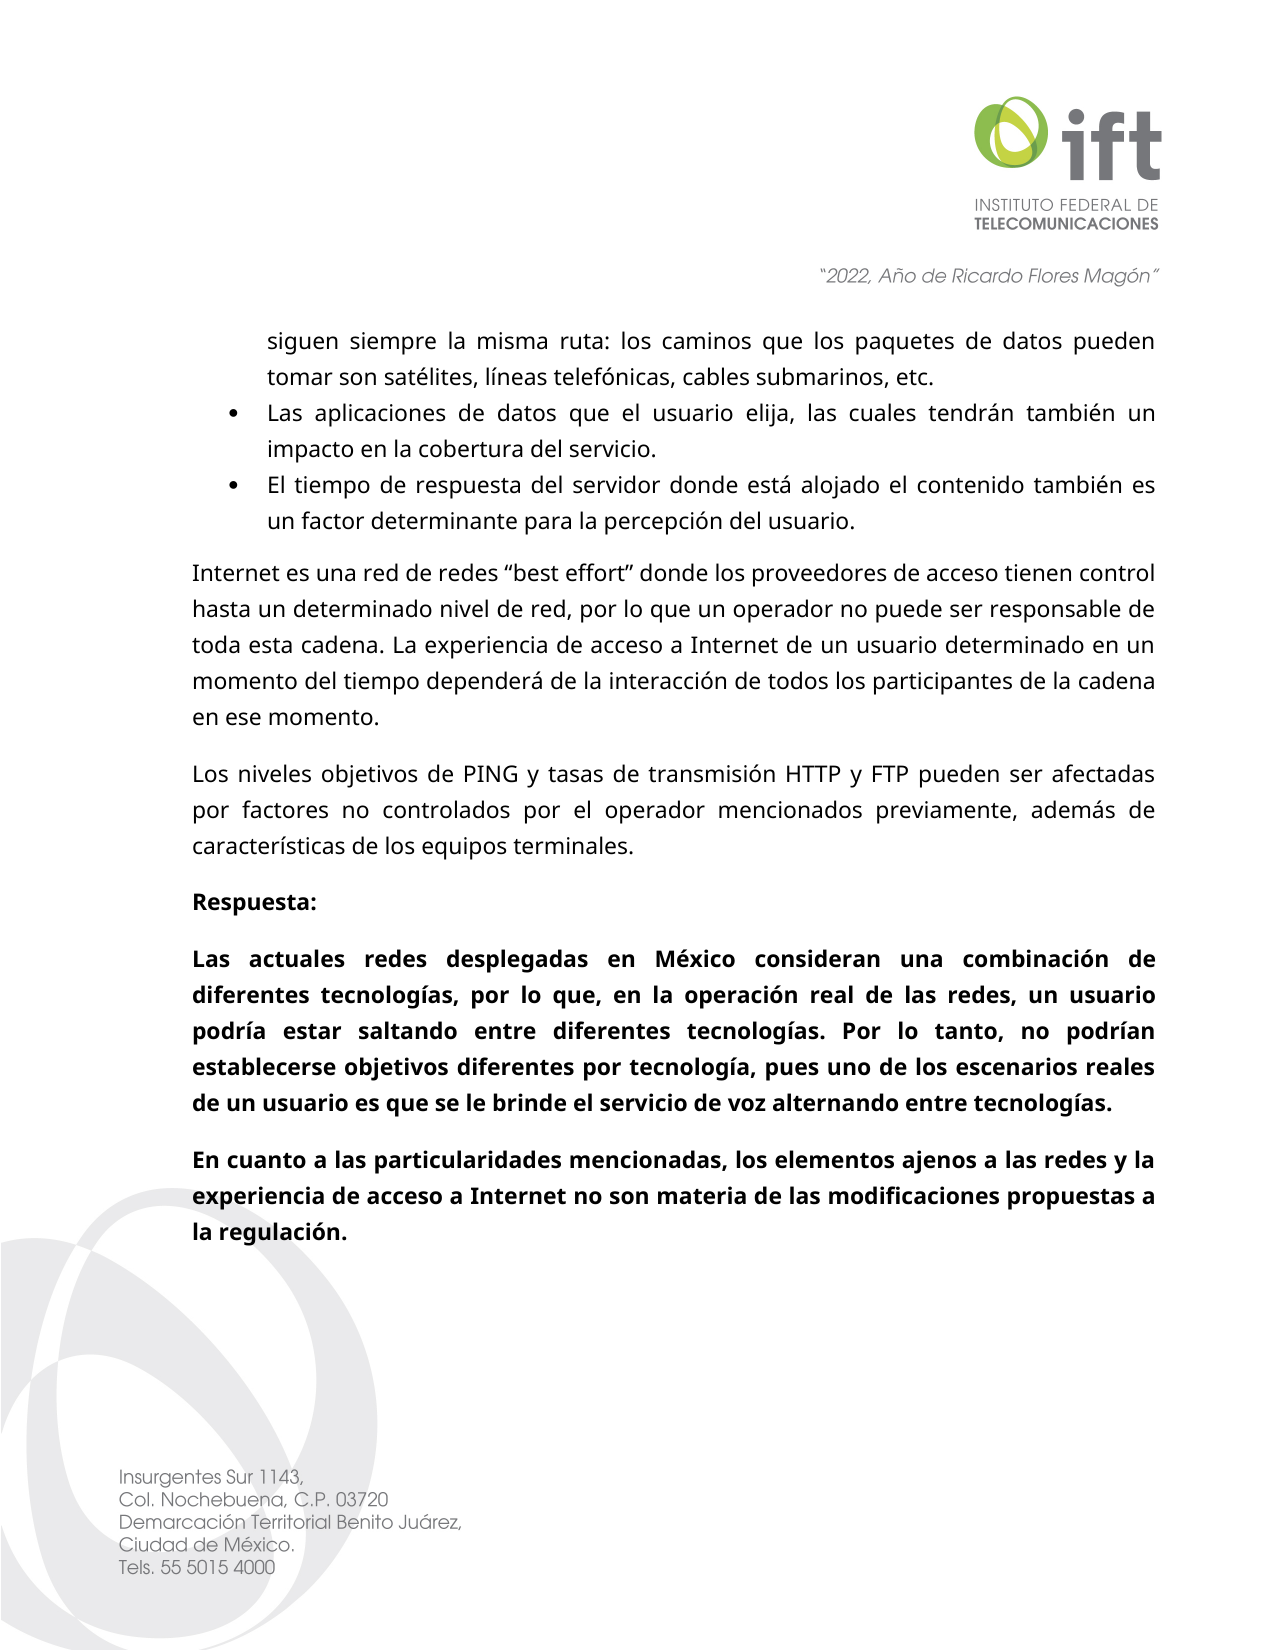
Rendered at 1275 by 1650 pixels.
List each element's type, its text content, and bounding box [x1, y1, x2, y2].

list Las aplicaciones de datos que el usuario elija, las cuales tendrán también un impacto en la cobertura del servicio. [229, 397, 1157, 464]
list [229, 325, 1157, 392]
text Internet es una red de redes “best effort” donde los proveedores de acceso tienen control hasta un determinado nivel de red, por lo que un operador no puede ser responsable de toda esta cadena. La experiencia de acceso a Internet de un usuario determinado en un momento del tiempo dependerá de la interacción de todos los participantes de la cadena en ese momento. [192, 557, 1157, 732]
text Respuesta: [192, 886, 1157, 918]
text Las actuales redes desplegadas en México consideran una combinación de diferentes tecnologías, por lo que, en la operación real de las redes, un usuario podría estar saltando entre diferentes tecnologías. Por lo tanto, no podrían establecerse objetivos diferentes por tecnología, pues uno de los escenarios reales de un usuario es que se le brinde el servicio de voz alternando entre tecnologías. [192, 943, 1157, 1118]
list El tiempo de respuesta del servidor donde está alojado el contenido también es un factor determinante para la percepción del usuario. [229, 469, 1157, 536]
text Los niveles objetivos de PING y tasas de transmisión HTTP y FTP pueden ser afectadas por factores no controlados por el operador mencionados previamente, además de características de los equipos terminales. [192, 758, 1157, 861]
text En cuanto a las particularidades mencionadas, los elementos ajenos a las redes y la experiencia de acceso a Internet no son materia de las modificaciones propuestas a la regulación. [192, 1144, 1157, 1247]
picture [1, 0, 1275, 1650]
